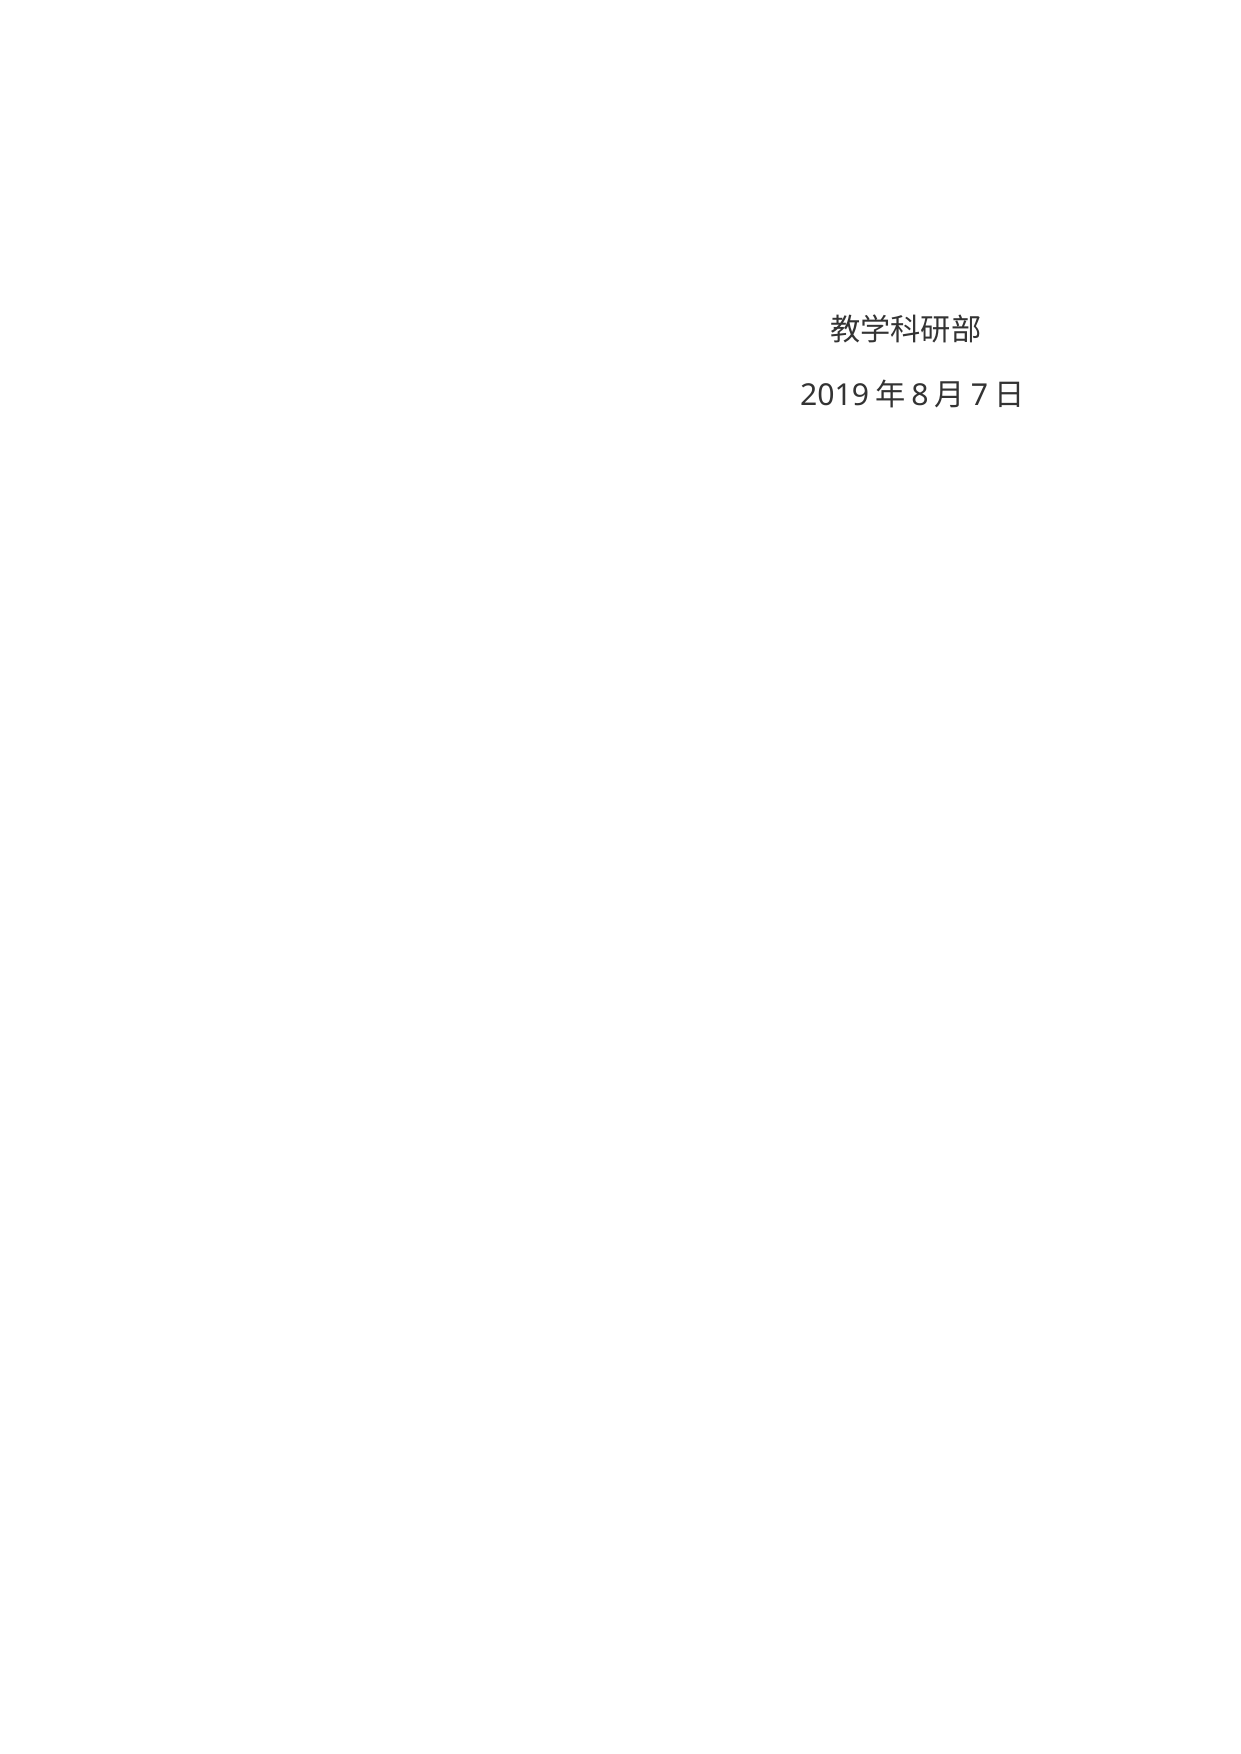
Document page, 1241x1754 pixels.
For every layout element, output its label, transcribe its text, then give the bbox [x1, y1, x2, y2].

text 2019年8月7日 [165, 360, 1081, 425]
text 教学科研部 [165, 295, 1081, 360]
